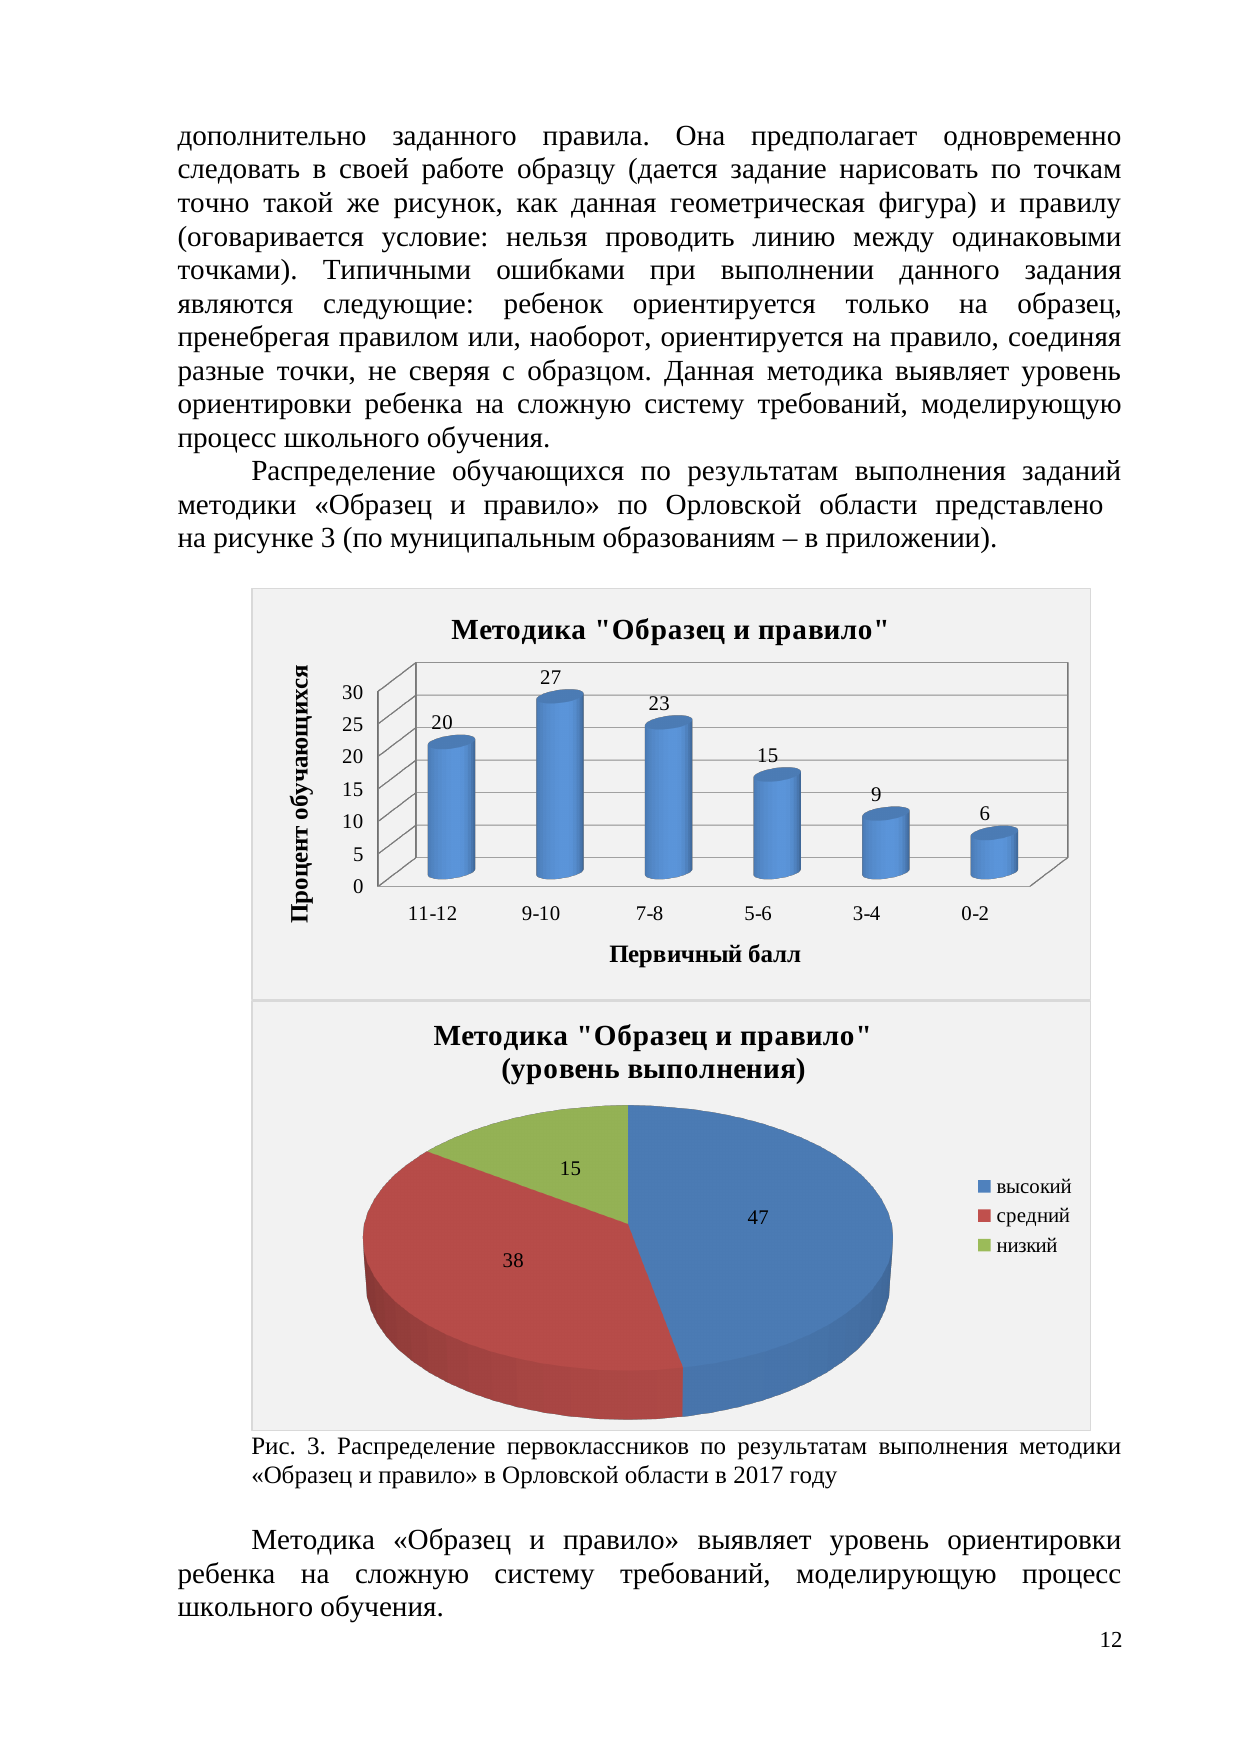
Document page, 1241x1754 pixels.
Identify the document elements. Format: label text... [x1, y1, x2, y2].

text Рис. 3. Распределение первоклассников по результатам выполнения методики «Образец и правило» в Орловской области в 2017 году [251, 1431, 1122, 1489]
text Распределение обучающихся по результатам выполнения заданий методики «Образец и правило» по Орловской области представлено на рисунке 3 (по муниципальным образованиям – в приложении). [177, 453, 1122, 554]
text Методика «Образец и правило» выявляет уровень ориентировки ребенка на сложную систему требований, моделирующую процесс школьного обучения. [177, 1522, 1122, 1623]
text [177, 118, 1122, 453]
